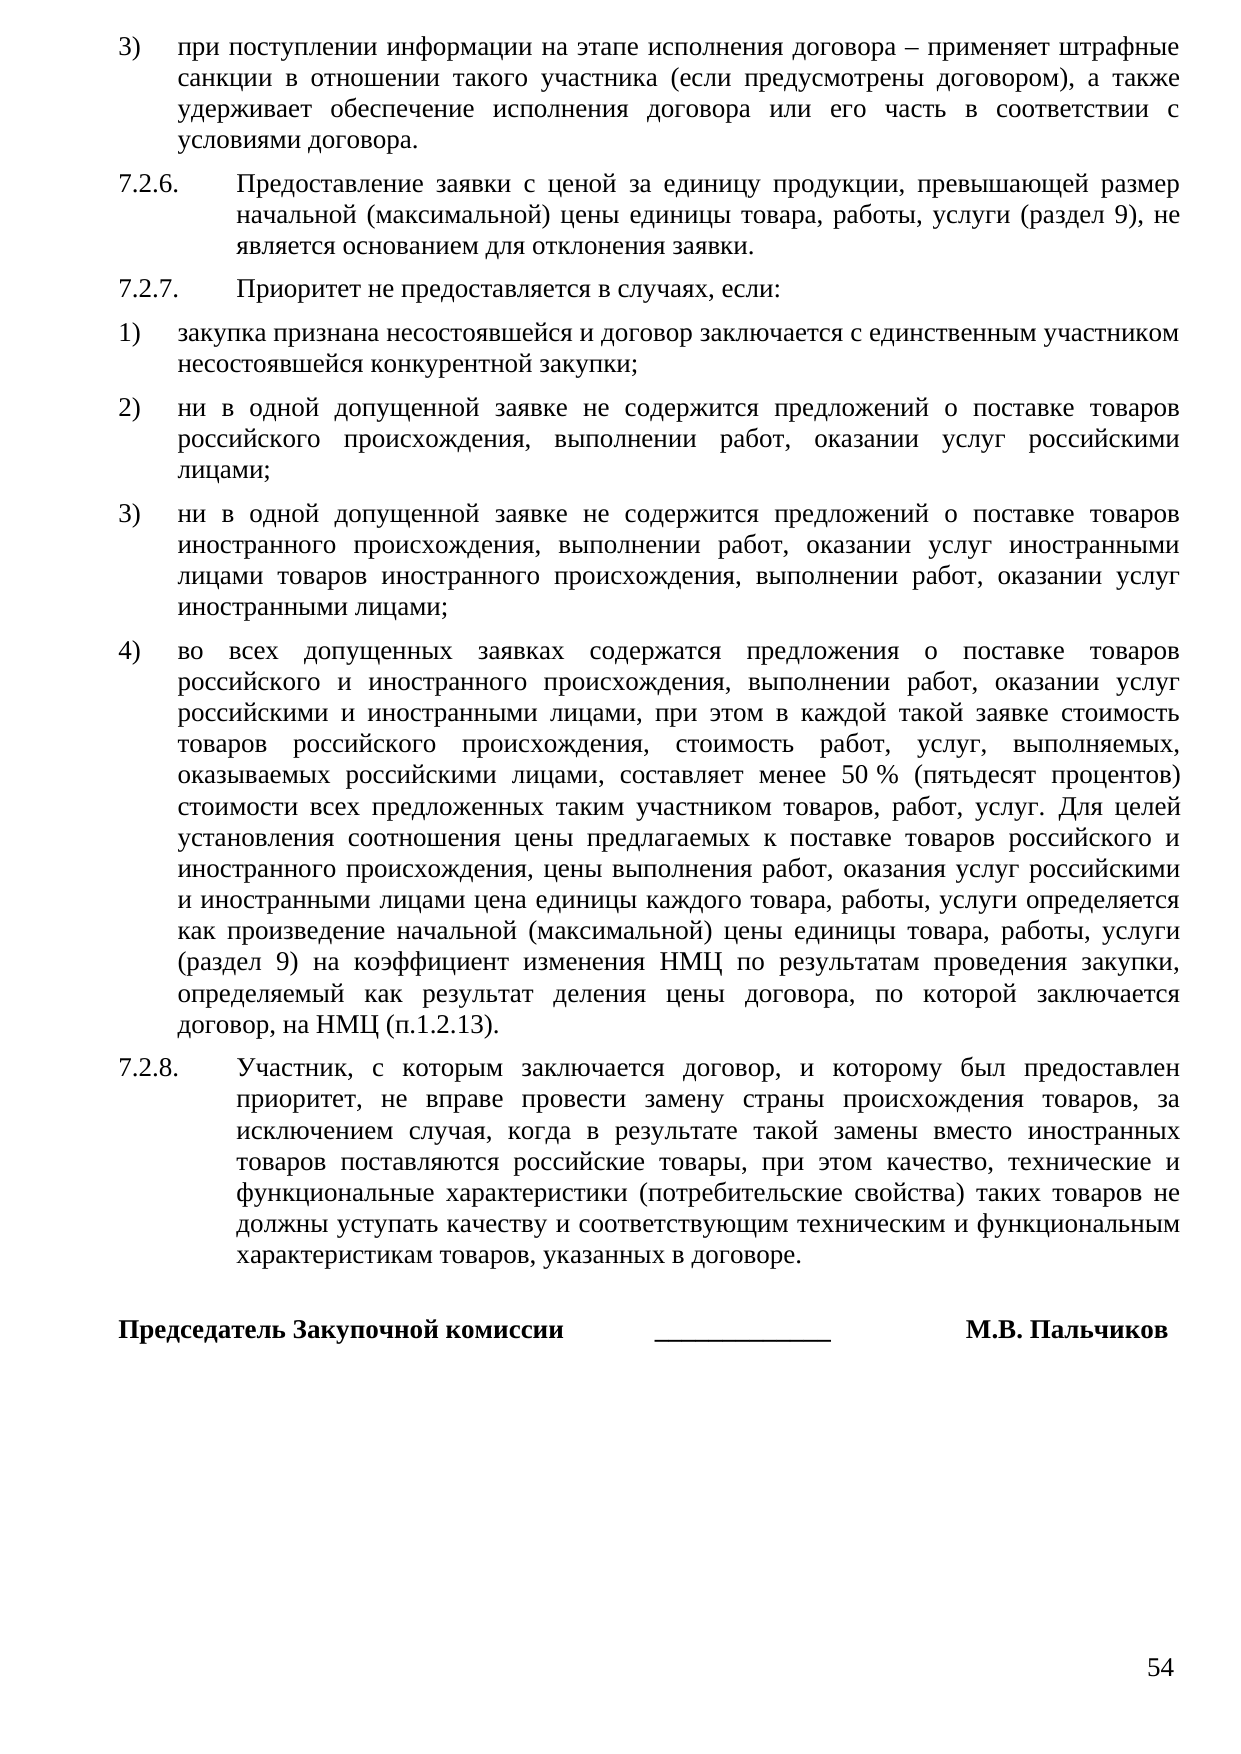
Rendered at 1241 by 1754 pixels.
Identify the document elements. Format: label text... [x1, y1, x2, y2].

text Участник, с которым заключается договор, и которому был предоставлен приоритет, не вправе провести замену страны происхождения товаров, за исключением случая, когда в результате такой замены вместо иностранных товаров поставляются российские товары, при этом качество, технические и функциональные характеристики (потребительские свойства) таких товаров не должны уступать качеству и соответствующим техническим и функциональным характеристикам товаров, указанных в договоре. [118, 1051, 1181, 1269]
text Предоставление заявки с ценой за единицу продукции, превышающей размер начальной (максимальной) цены единицы товара, работы, услуги (раздел 9), не является основанием для отклонения заявки. [118, 167, 1181, 260]
text во всех допущенных заявках содержатся предложения о поставке товаров российского и иностранного происхождения, выполнении работ, оказании услуг российскими и иностранными лицами, при этом в каждой такой заявке стоимость товаров российского происхождения, стоимость работ, услуг, выполняемых, оказываемых российскими лицами, составляет менее 50 % (пятьдесят процентов) стоимости всех предложенных таким участником товаров, работ, услуг. Для целей установления соотношения цены предлагаемых к поставке товаров российского и иностранного происхождения, цены выполнения работ, оказания услуг российскими и иностранными лицами цена единицы каждого товара, работы, услуги определяется как произведение начальной (максимальной) цены единицы товара, работы, услуги (раздел 9) на коэффициент изменения НМЦ по результатам проведения закупки, определяемый как результат деления цены договора, по которой заключается договор, на НМЦ (п.1.2.13). [118, 634, 1181, 1039]
text при поступлении информации на этапе исполнения договора – применяет штрафные санкции в отношении такого участника (если предусмотрены договором), а также удерживает обеспечение исполнения договора или его часть в соответствии с условиями договора. [118, 29, 1181, 154]
list Председатель Закупочной комиссии _____________ М.В. Пальчиков [118, 1313, 1181, 1344]
text Приоритет не предоставляется в случаях, если: [118, 273, 1181, 304]
text ни в одной допущенной заявке не содержится предложений о поставке товаров иностранного происхождения, выполнении работ, оказании услуг иностранными лицами товаров иностранного происхождения, выполнении работ, оказании услуг иностранными лицами; [118, 497, 1181, 622]
text ни в одной допущенной заявке не содержится предложений о поставке товаров российского происхождения, выполнении работ, оказании услуг российскими лицами; [118, 391, 1181, 484]
text закупка признана несостоявшейся и договор заключается с единственным участником несостоявшейся конкурентной закупки; [118, 316, 1181, 378]
